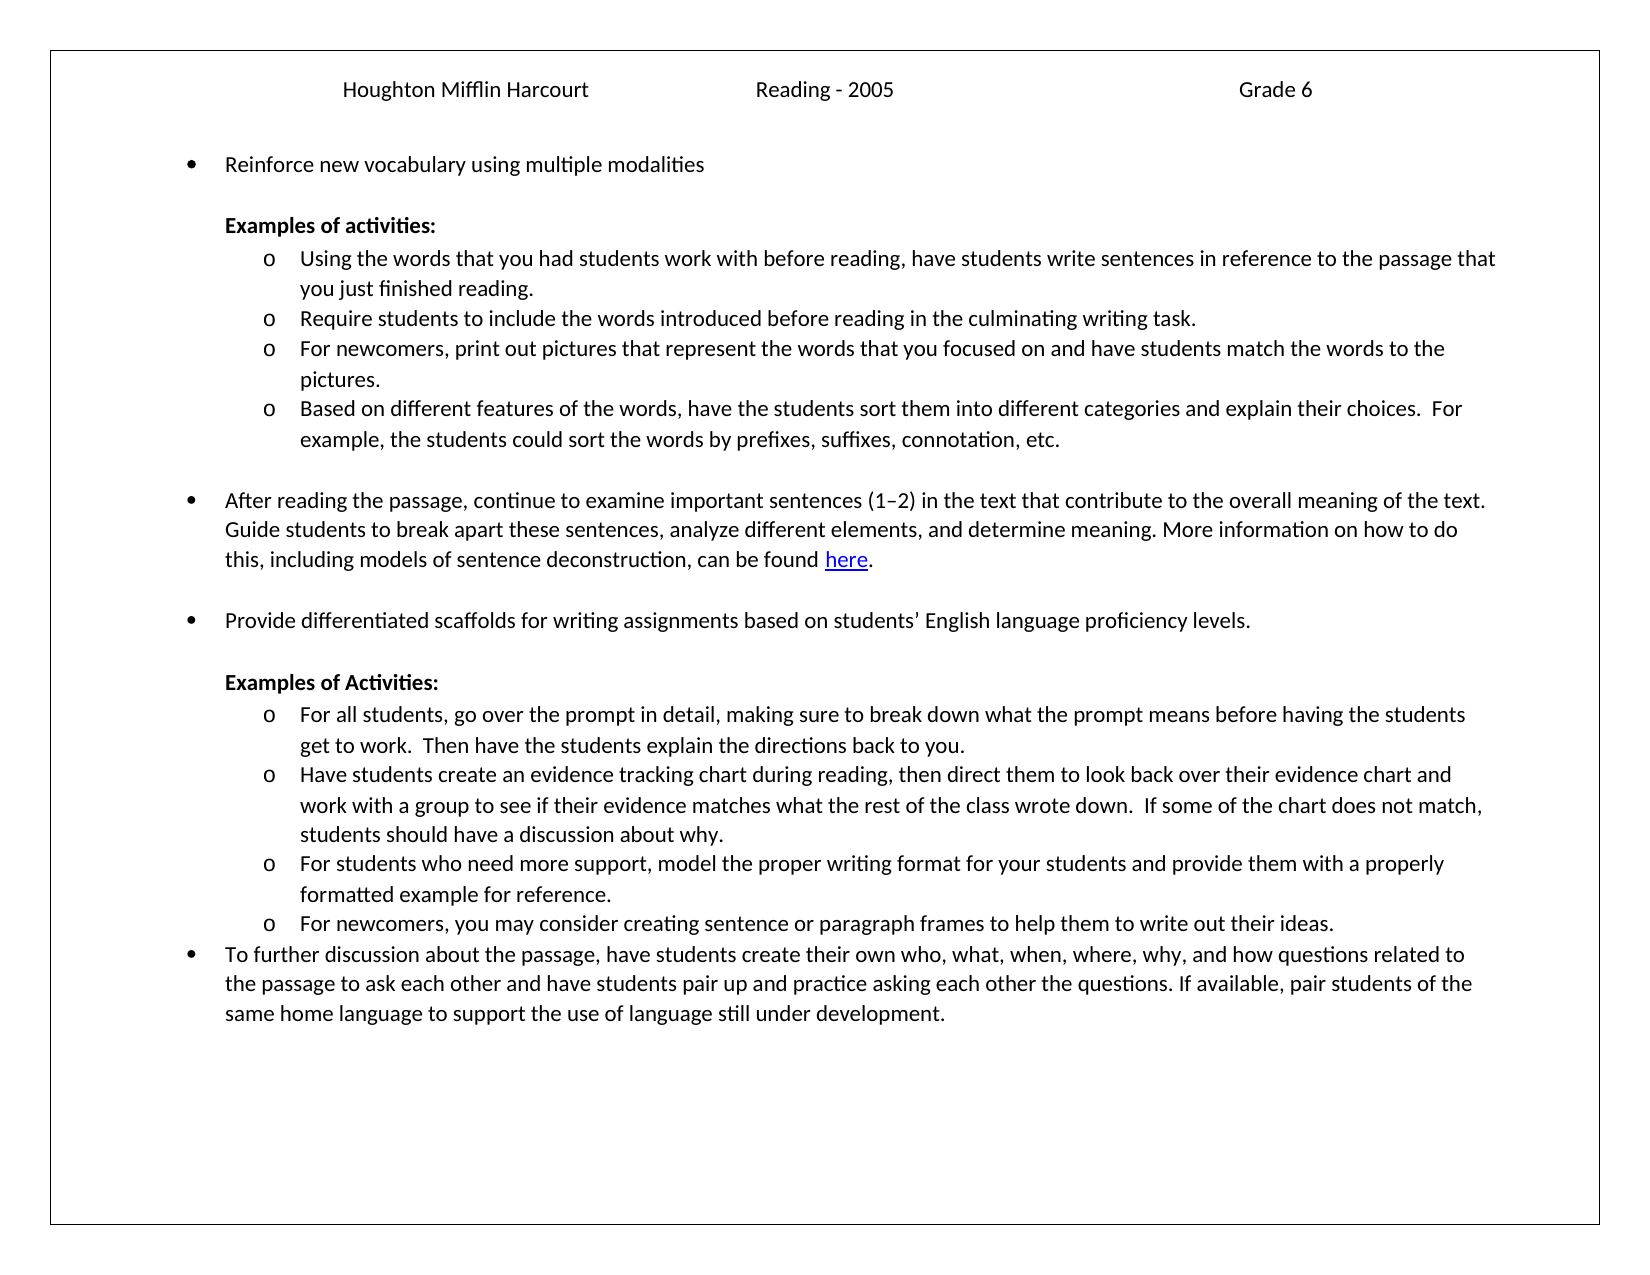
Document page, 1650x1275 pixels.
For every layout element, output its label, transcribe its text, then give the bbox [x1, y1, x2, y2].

list Provide differentiated scaffolds for writing assignments based on students’ English language proficiency levels. [187, 607, 1500, 634]
list Examples of activities: [225, 212, 1500, 239]
list For all students, go over the prompt in detail, making sure to break down what the prompt means before having the students get to work. Then have the students explain the directions back to you. [262, 700, 1500, 759]
list For newcomers, you may consider creating sentence or paragraph frames to help them to write out their ideas. [262, 909, 1500, 938]
list For students who need more support, model the proper writing format for your students and provide them with a properly formatted example for reference. [262, 849, 1500, 908]
list For newcomers, print out pictures that represent the words that you focused on and have students match the words to the pictures. [262, 334, 1500, 393]
list Using the words that you had students work with before reading, have students write sentences in reference to the passage that you just finished reading. [262, 244, 1500, 302]
list Examples of Activities: [225, 668, 1500, 696]
list Reinforce new vocabulary using multiple modalities [187, 150, 1500, 178]
list To further discussion about the passage, have students create their own who, what, when, where, why, and how questions related to the passage to ask each other and have students pair up and practice asking each other the questions. If available, pair students of the same home language to support the use of language still under development. [187, 940, 1500, 1027]
list After reading the passage, continue to examine important sentences (1–2) in the text that contribute to the overall meaning of the text. Guide students to break apart these sentences, analyze different elements, and determine meaning. More information on how to do this, including models of sentence deconstruction, can be found here. [187, 486, 1500, 573]
list Based on different features of the words, have the students sort them into different categories and explain their choices. For example, the students could sort the words by prefixes, suffixes, connotation, etc. [262, 394, 1500, 453]
list Require students to include the words introduced before reading in the culminating writing task. [262, 304, 1500, 333]
list Have students create an evidence tracking chart during reading, then direct them to look back over their evidence chart and work with a group to see if their evidence matches what the rest of the class wrote down. If some of the chart does not match, students should have a discussion about why. [262, 760, 1500, 848]
